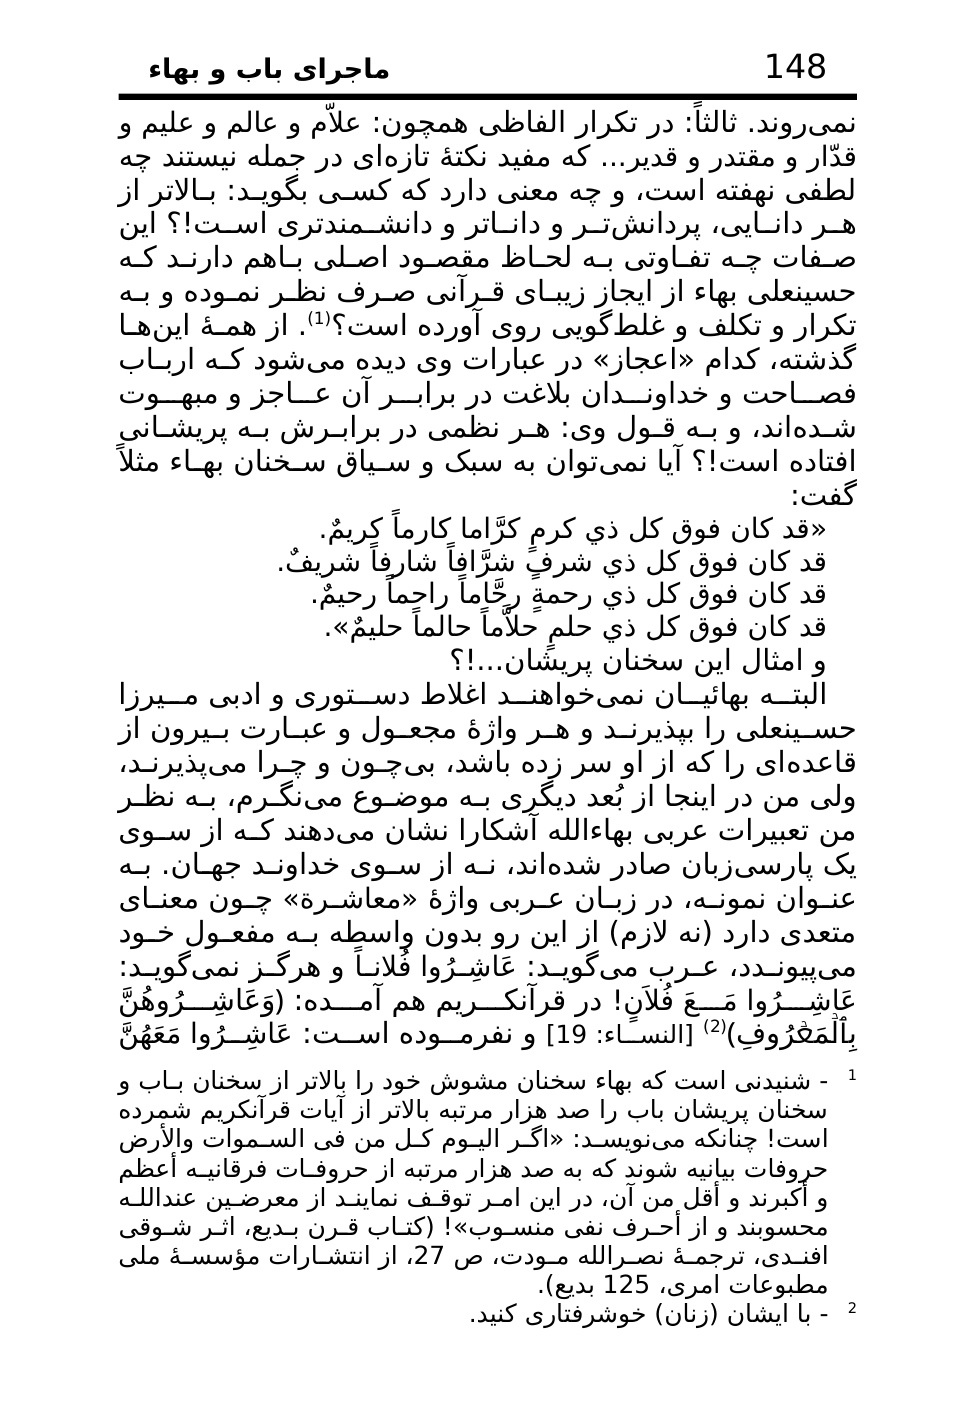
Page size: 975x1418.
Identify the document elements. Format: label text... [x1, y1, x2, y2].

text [118, 105, 857, 512]
text و امثال این سخنان پریشان...!؟ [118, 643, 857, 677]
text قد كان فوق كل ذي حلمٍ حلاَّماً حالماً حليمٌ». [118, 611, 857, 643]
text قد كان فوق كل ذي رحمةٍ رحَّاماً راحماً رحيمٌ. [118, 578, 857, 611]
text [118, 677, 857, 1051]
text «قد كان فوق كل ذي كرمٍ كرَّاما كارماً كريمٌ. [118, 512, 857, 545]
text قد كان فوق كل ذي شرفٍ شرَّافاً شارفاً شريفٌ. [118, 545, 857, 578]
